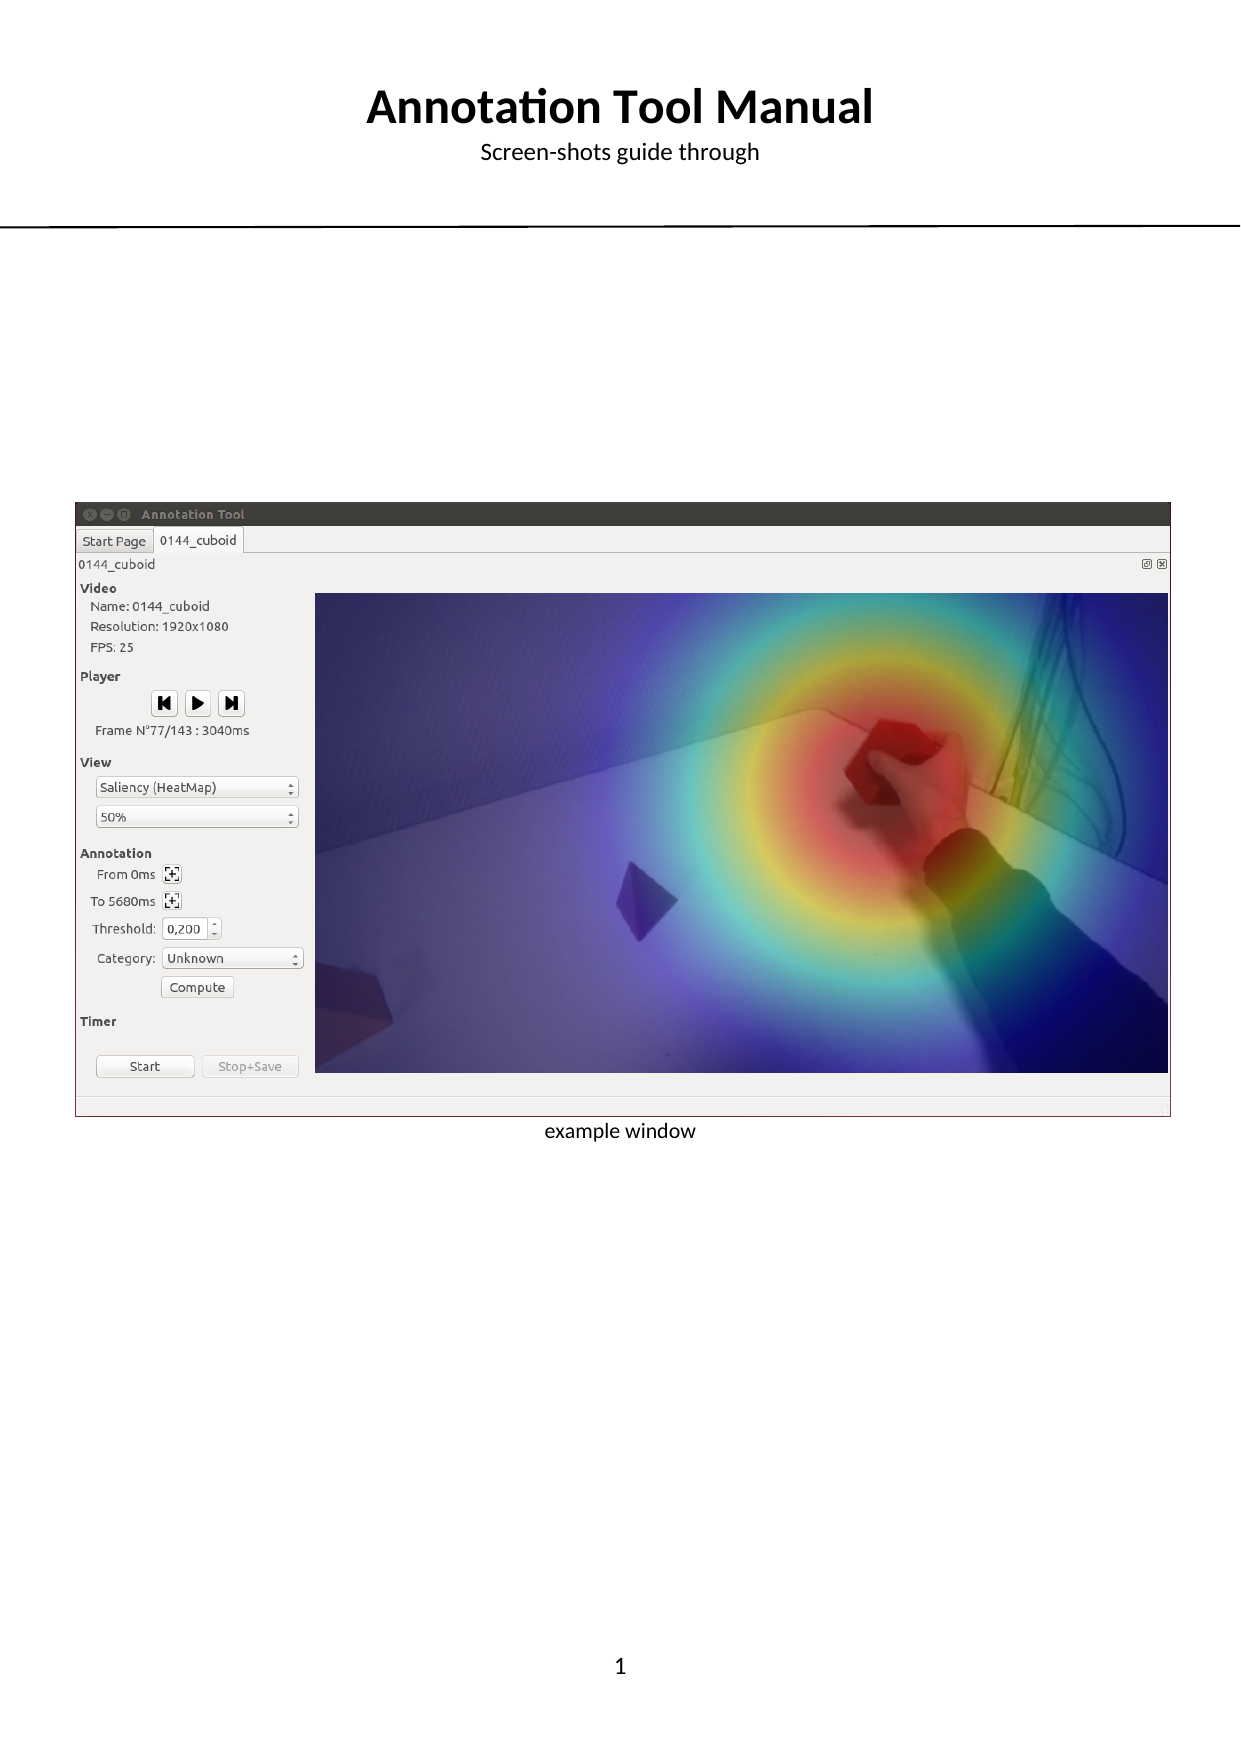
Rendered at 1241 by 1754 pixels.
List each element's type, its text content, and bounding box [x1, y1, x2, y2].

text example window [75, 1117, 1165, 1143]
text Screen-shots guide through [75, 136, 1165, 167]
picture [75, 502, 1171, 1117]
text Annotation Tool Manual [75, 75, 1165, 136]
